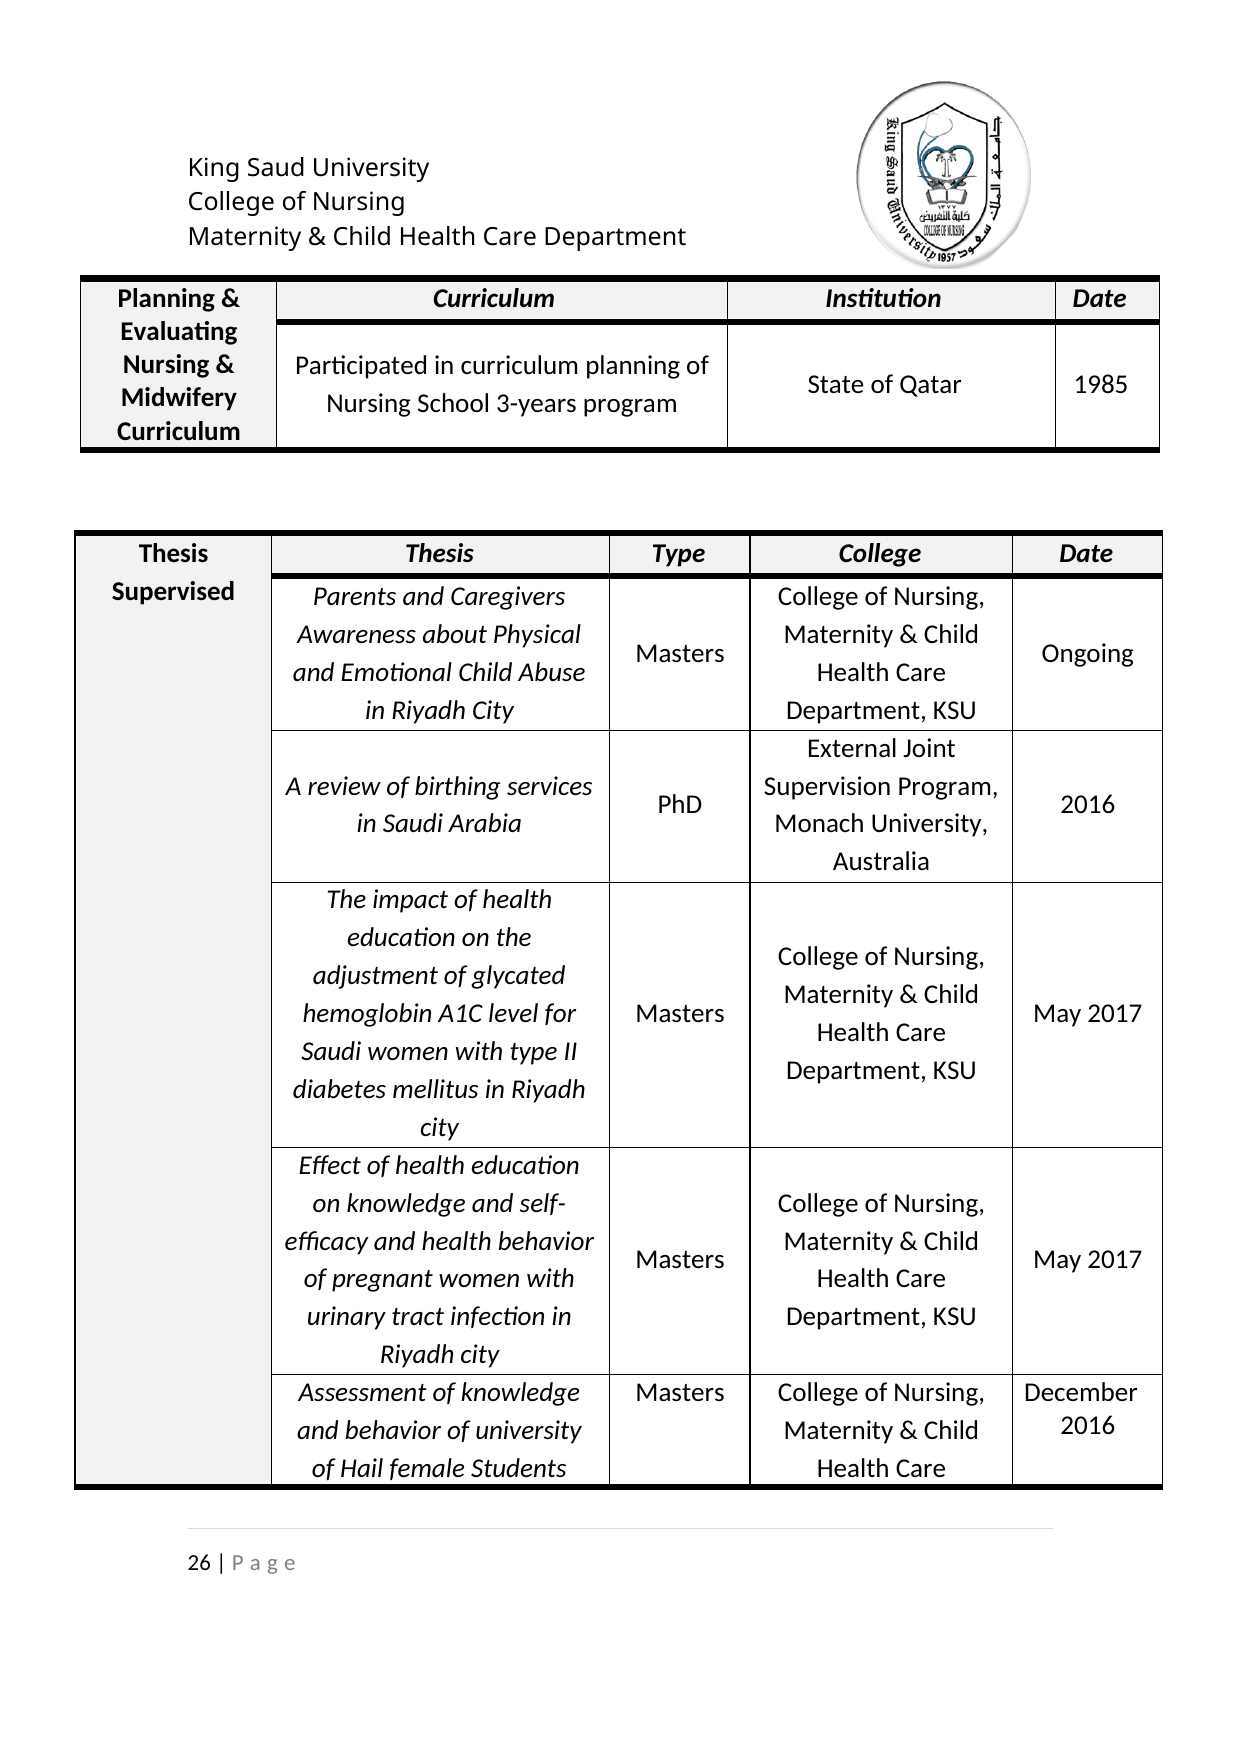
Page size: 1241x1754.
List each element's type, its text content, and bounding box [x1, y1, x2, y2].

table_cell Ongoing [1013, 579, 1162, 730]
table_header Thesis Supervised [76, 536, 271, 1484]
table_cell State of Qatar [728, 325, 1055, 447]
table_cell College of Nursing, Maternity & Child Health Care Department, KSU [751, 883, 1012, 1147]
table_cell External Joint Supervision Program, Monach University, Australia [751, 731, 1012, 881]
table_cell Masters [610, 883, 749, 1147]
table_cell PhD [610, 731, 749, 881]
table_header College [751, 536, 1012, 573]
table_cell Masters [610, 1375, 749, 1484]
table_cell Participated in curriculum planning of Nursing School 3-years program [277, 325, 727, 447]
table_cell December 2016 [1013, 1375, 1162, 1484]
table_cell College of Nursing, Maternity & Child Health Care Department, KSU [751, 579, 1012, 730]
table_header Planning & Evaluating Nursing & Midwifery Curriculum [81, 282, 276, 447]
table_header Date [1013, 536, 1162, 573]
table_cell Effect of health education on knowledge and self-efficacy and health behavior of pregnant women with urinary tract infection in Riyadh city [272, 1148, 609, 1374]
picture [848, 81, 1036, 269]
table_cell Parents and Caregivers Awareness about Physical and Emotional Child Abuse in Riyadh City [272, 579, 609, 730]
table_cell College of Nursing, Maternity & Child Health Care Department, KSU [751, 1148, 1012, 1374]
table_cell 2016 [1013, 731, 1162, 881]
table_cell Masters [610, 1148, 749, 1374]
table_cell A review of birthing services in Saudi Arabia [272, 731, 609, 881]
table_header Date [1056, 282, 1159, 318]
table_header Type [610, 536, 749, 573]
table_cell 1985 [1056, 325, 1159, 447]
table_header Institution [728, 282, 1055, 318]
table_header Curriculum [277, 282, 727, 318]
table_cell College of Nursing, Maternity & Child Health Care Department, KSU [751, 1375, 1012, 1484]
table_header Thesis [272, 536, 609, 573]
table_cell May 2017 [1013, 883, 1162, 1147]
table_cell The impact of health education on the adjustment of glycated hemoglobin A1C level for Saudi women with type II diabetes mellitus in Riyadh city [272, 883, 609, 1147]
table_cell May 2017 [1013, 1148, 1162, 1374]
table_cell Masters [610, 579, 749, 730]
table_cell Assessment of knowledge and behavior of university of Hail female Students Regarding Osteoporosis [272, 1375, 609, 1484]
